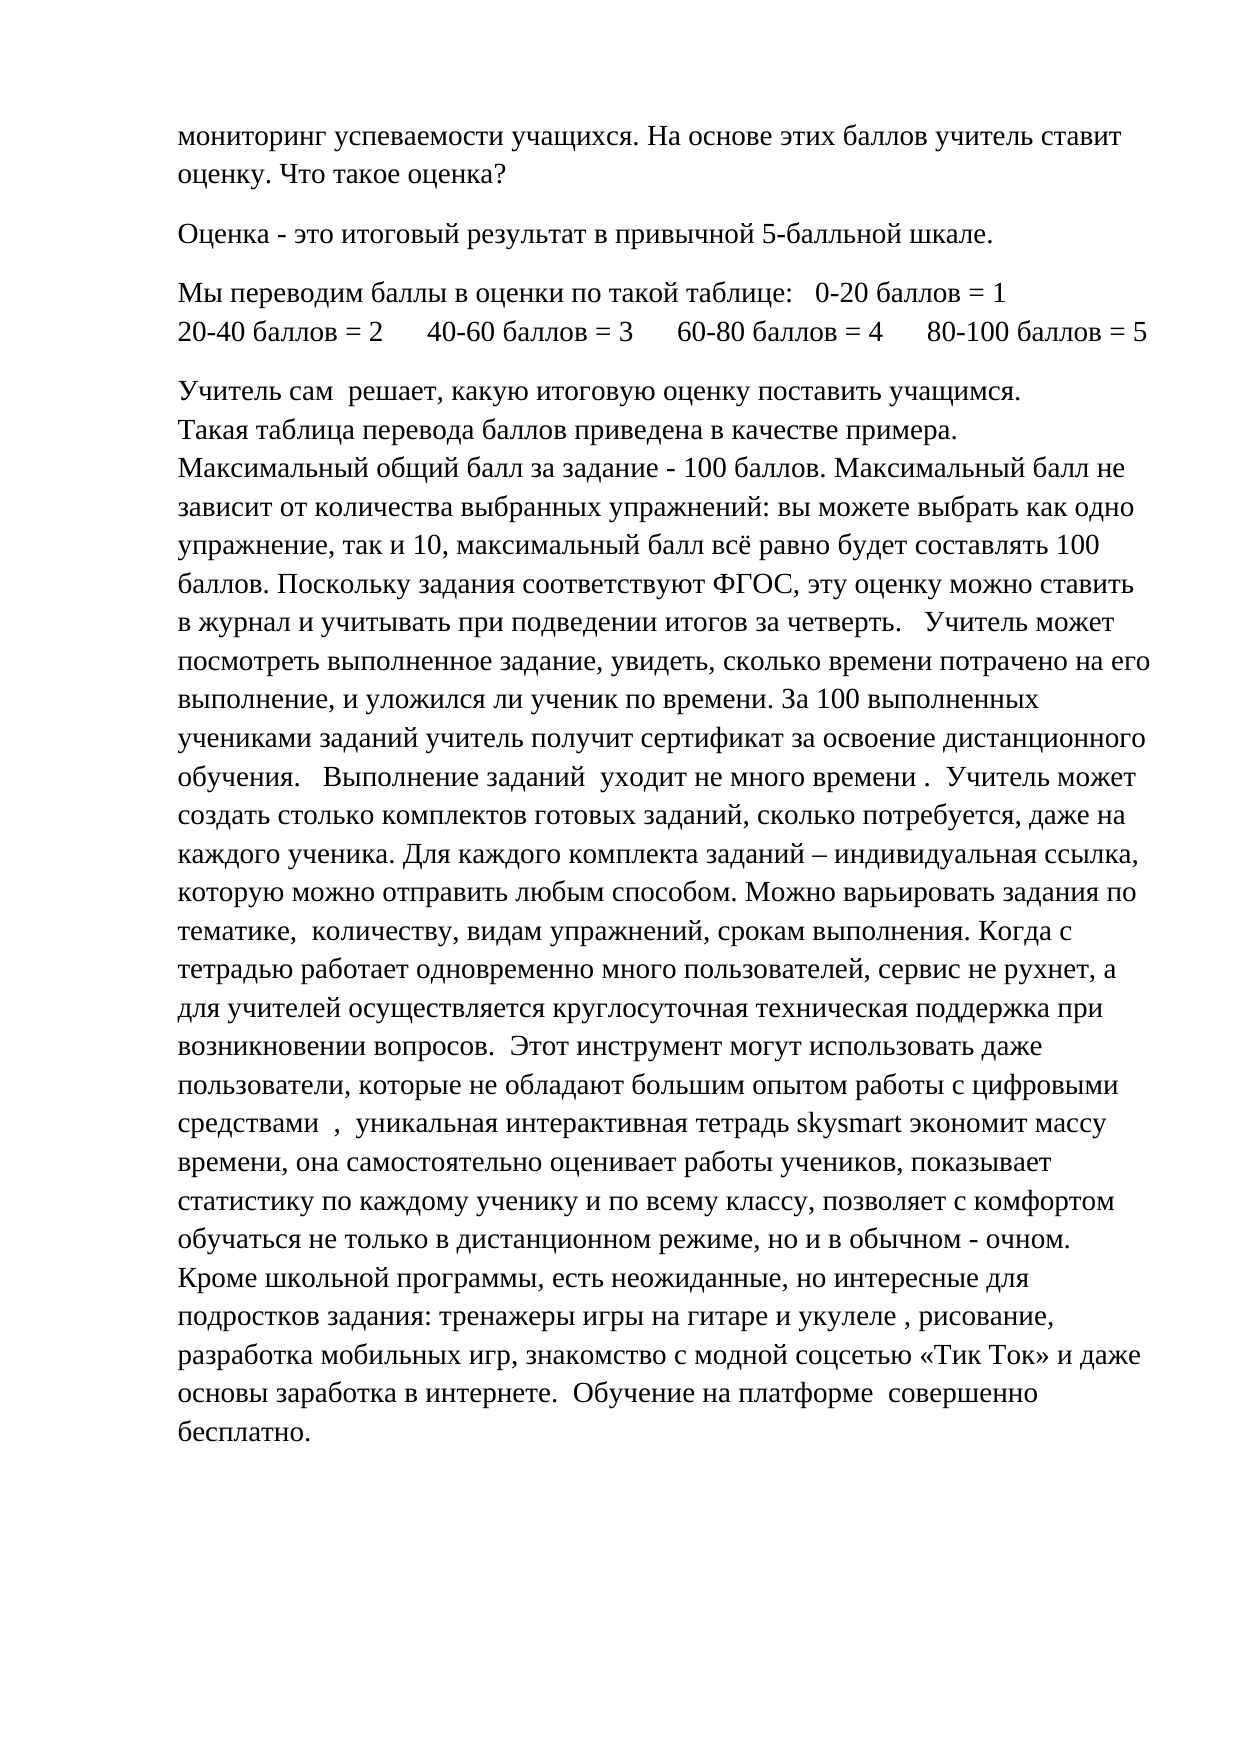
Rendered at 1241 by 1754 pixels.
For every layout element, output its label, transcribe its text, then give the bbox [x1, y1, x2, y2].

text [177, 118, 1152, 190]
text Учитель сам решает, какую итоговую оценку поставить учащимся. Такая таблица перевода баллов приведена в качестве примера. Максимальный общий балл за задание - 100 баллов. Максимальный балл не зависит от количества выбранных упражнений: вы можете выбрать как одно упражнение, так и 10, максимальный балл всё равно будет составлять 100 баллов. Поскольку задания соответствуют ФГОС, эту оценку можно ставить в журнал и учитывать при подведении итогов за четверть. Учитель может посмотреть выполненное задание, увидеть, сколько времени потрачено на его выполнение, и уложился ли ученик по времени. За 100 выполненных учениками заданий учитель получит сертификат за освоение дистанционного обучения. Выполнение заданий уходит не много времени . Учитель может создать столько комплектов готовых заданий, сколько потребуется, даже на каждого ученика. Для каждого комплекта заданий – индивидуальная ссылка, которую можно отправить любым способом. Можно варьировать задания по тематике, количеству, видам упражнений, срокам выполнения. Когда с тетрадью работает одновременно много пользователей, сервис не рухнет, а для учителей осуществляется круглосуточная техническая поддержка при возникновении вопросов. Этот инструмент могут использовать даже пользователи, которые не обладают большим опытом работы с цифровыми средствами , уникальная интерактивная тетрадь skysmart экономит массу времени, она самостоятельно оценивает работы учеников, показывает статистику по каждому ученику и по всему классу, позволяет с комфортом обучаться не только в дистанционном режиме, но и в обычном - очном. Кроме школьной программы, есть неожиданные, но интересные для подростков задания: тренажеры игры на гитаре и укулеле , рисование, разработка мобильных игр, знакомство с модной соцсетью «Тик Ток» и даже основы заработка в интернете. Обучение на платформе совершенно бесплатно. [177, 373, 1152, 1447]
text Оценка - это итоговый результат в привычной 5-балльной шкале. [177, 216, 1152, 249]
text Мы переводим баллы в оценки по такой таблице: 0-20 баллов = 1 20-40 баллов = 2 40-60 баллов = 3 60-80 баллов = 4 80-100 баллов = 5 [177, 275, 1152, 347]
